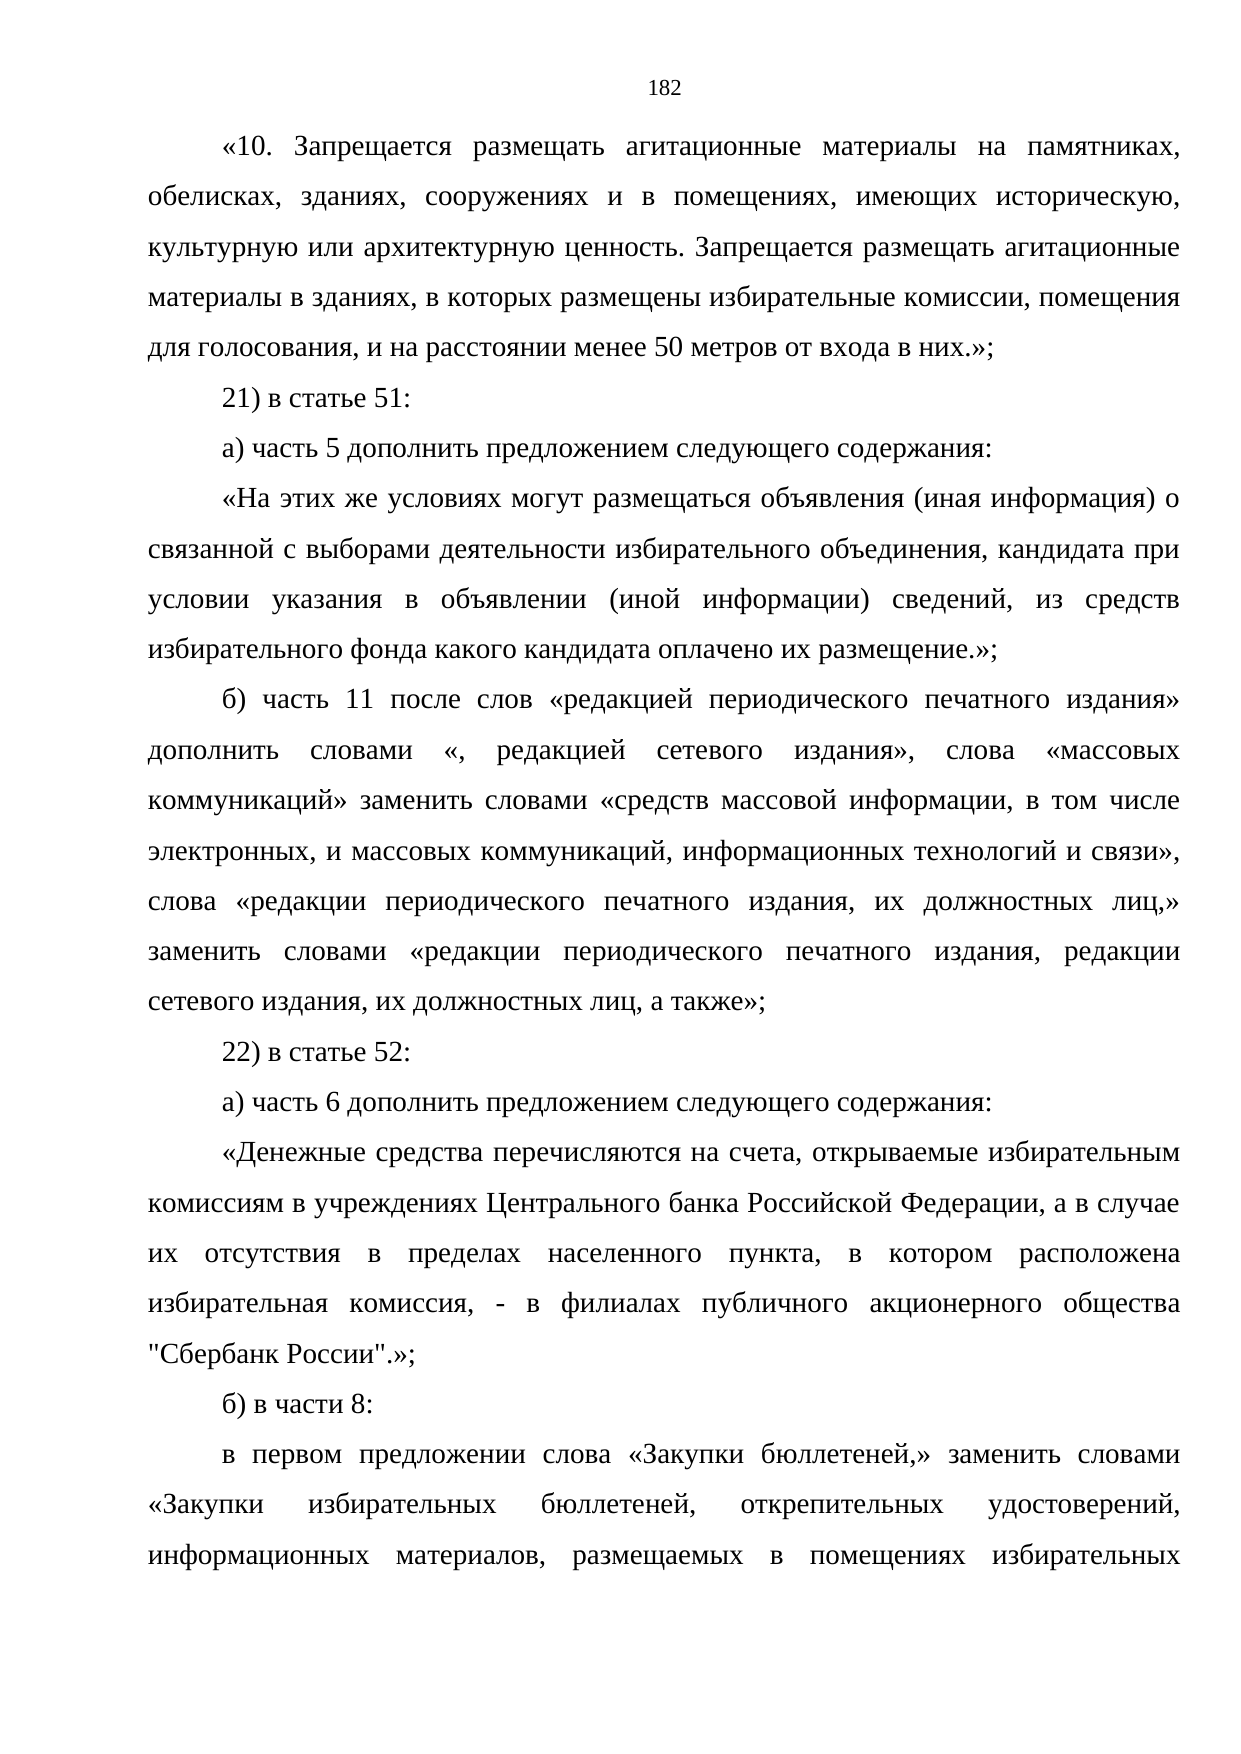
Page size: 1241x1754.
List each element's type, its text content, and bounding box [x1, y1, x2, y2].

text «10. Запрещается размещать агитационные материалы на памятниках, обелисках, зданиях, сооружениях и в помещениях, имеющих историческую, культурную или архитектурную ценность. Запрещается размещать агитационные материалы в зданиях, в которых размещены избирательные комиссии, помещения для голосования, и на расстоянии менее 50 метров от входа в них.»; [148, 128, 1181, 363]
text а) часть 5 дополнить предложением следующего содержания: [148, 430, 1181, 464]
text б) часть 11 после слов «редакцией периодического печатного издания» дополнить словами «, редакцией сетевого издания», слова «массовых коммуникаций» заменить словами «средств массовой информации, в том числе электронных, и массовых коммуникаций, информационных технологий и связи», слова «редакции периодического печатного издания, их должностных лиц,» заменить словами «редакции периодического печатного издания, редакции сетевого издания, их должностных лиц, а также»; [148, 682, 1181, 1017]
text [148, 1436, 1181, 1571]
text а) часть 6 дополнить предложением следующего содержания: [148, 1084, 1181, 1118]
text 22) в статье 52: [148, 1034, 1181, 1067]
text б) в части 8: [148, 1386, 1181, 1419]
text «Денежные средства перечисляются на счета, открываемые избирательным комиссиям в учреждениях Центрального банка Российской Федерации, а в случае их отсутствия в пределах населенного пункта, в котором расположена избирательная комиссия, - в филиалах публичного акционерного общества "Сбербанк России".»; [148, 1134, 1181, 1369]
text «На этих же условиях могут размещаться объявления (иная информация) о связанной с выборами деятельности избирательного объединения, кандидата при условии указания в объявлении (иной информации) сведений, из средств избирательного фонда какого кандидата оплачено их размещение.»; [148, 480, 1181, 665]
text 21) в статье 51: [148, 380, 1181, 413]
